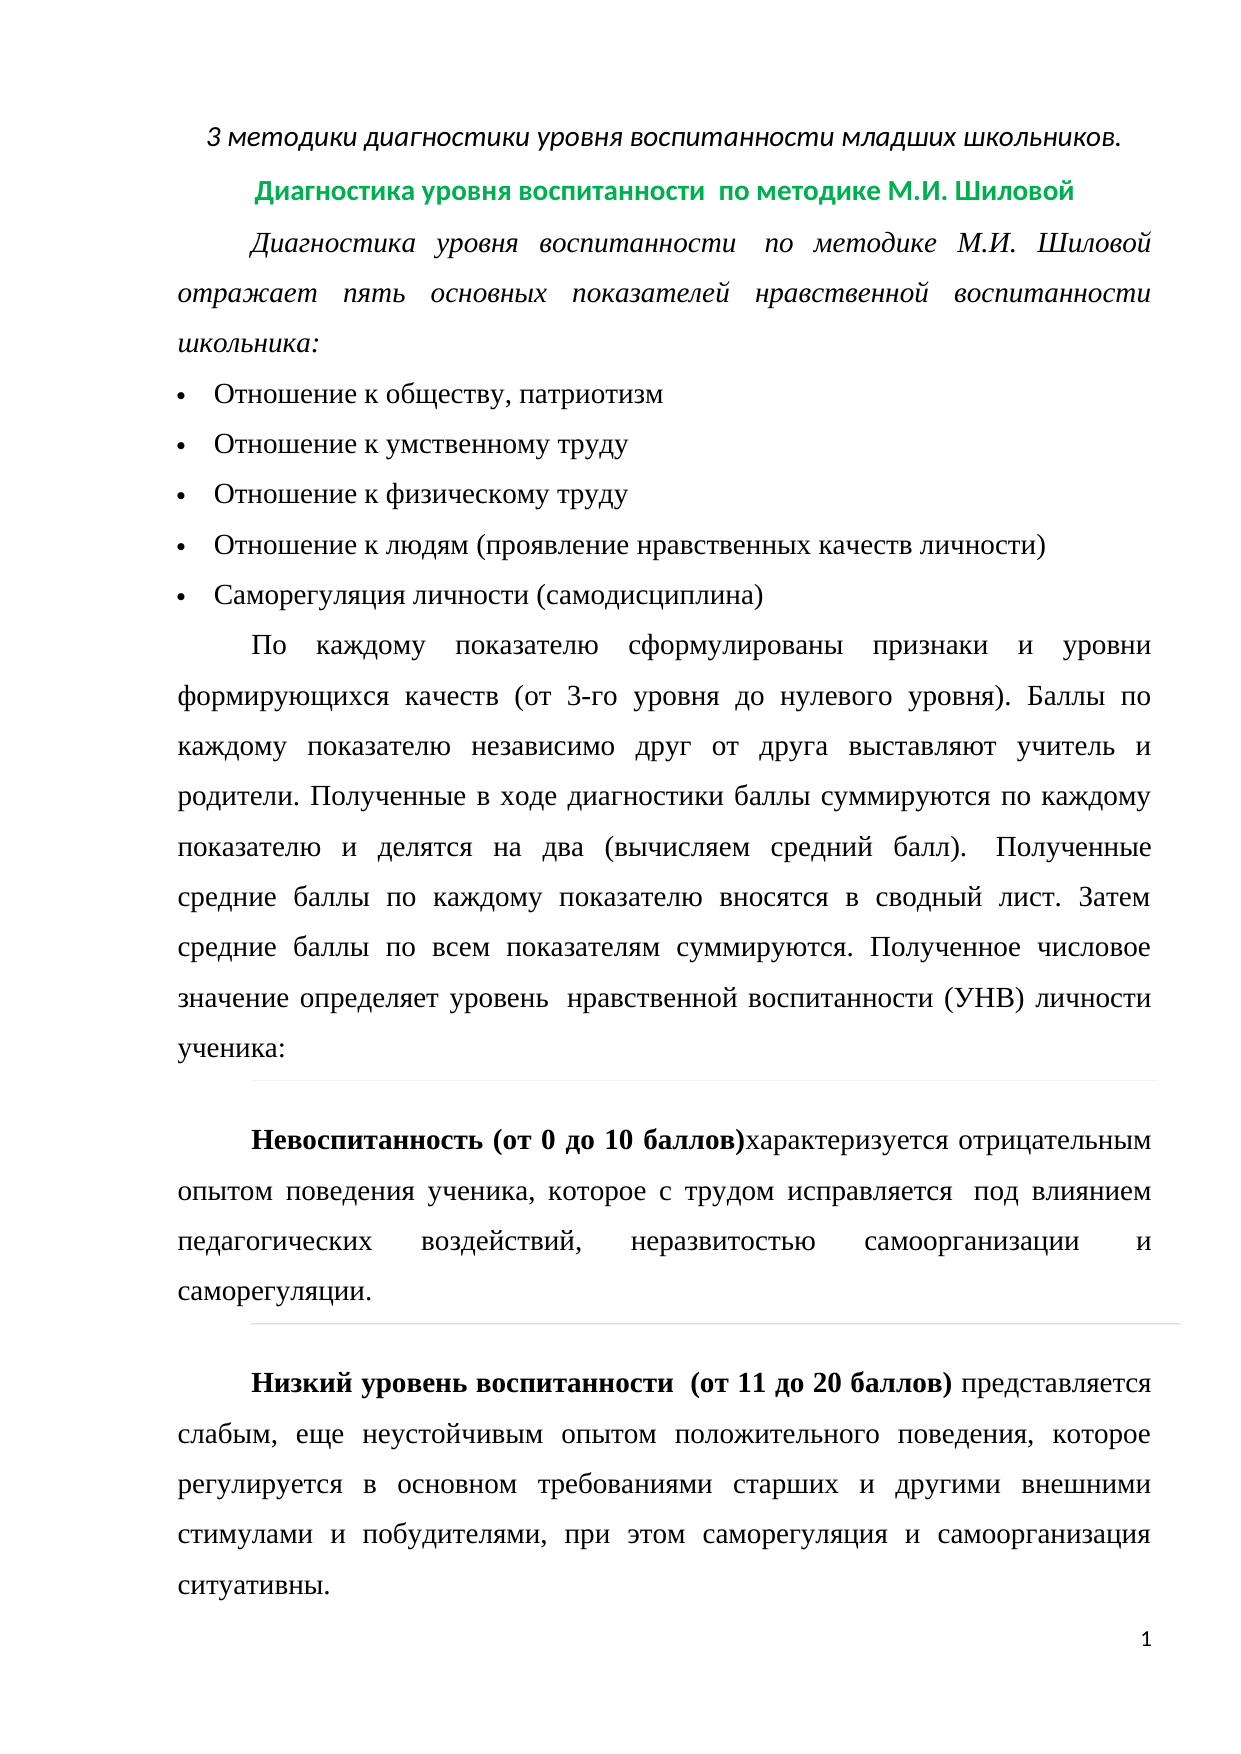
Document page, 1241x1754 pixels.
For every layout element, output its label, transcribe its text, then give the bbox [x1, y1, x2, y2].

text Низкий уровень воспитанности (от 11 до 20 баллов) представляется слабым, еще неустойчивым опытом положительного поведения, которое регулируется в основном требованиями старших и другими внешними стимулами и побудителями, при этом саморегуляция и самоорганизация ситуативны. [177, 1366, 1152, 1600]
text Диагностика уровня воспитанности по методике М.И. Шиловой [177, 172, 1152, 207]
text Диагностика уровня воспитанности по методике М.И. Шиловой отражает пять основных показателей нравственной воспитанности школьника: [177, 225, 1152, 359]
list Отношение к умственному труду [177, 426, 1152, 460]
list Отношение к обществу, патриотизм [177, 376, 1152, 409]
text По каждому показателю сформулированы признаки и уровни формирующихся качеств (от 3-го уровня до нулевого уровня). Баллы по каждому показателю независимо друг от друга выставляют учитель и родители. Полученные в ходе диагностики баллы суммируются по каждому показателю и делятся на два (вычисляем средний балл). Полученные средние баллы по каждому показателю вносятся в сводный лист. Затем средние баллы по всем показателям суммируются. Полученное числовое значение определяет уровень нравственной воспитанности (УНВ) личности ученика: [177, 627, 1152, 1063]
list Отношение к людям (проявление нравственных качеств личности) [177, 527, 1152, 560]
text Невоспитанность (от 0 до 10 баллов)характеризуется отрицательным опытом поведения ученика, которое с трудом исправляется под влиянием педагогических воздействий, неразвитостью самоорганизации и саморегуляции. [177, 1122, 1152, 1307]
text 3 методики диагностики уровня воспитанности младших школьников. [177, 118, 1152, 154]
list Отношение к физическому труду [177, 477, 1152, 510]
list Саморегуляция личности (самодисциплина) [177, 577, 1152, 611]
